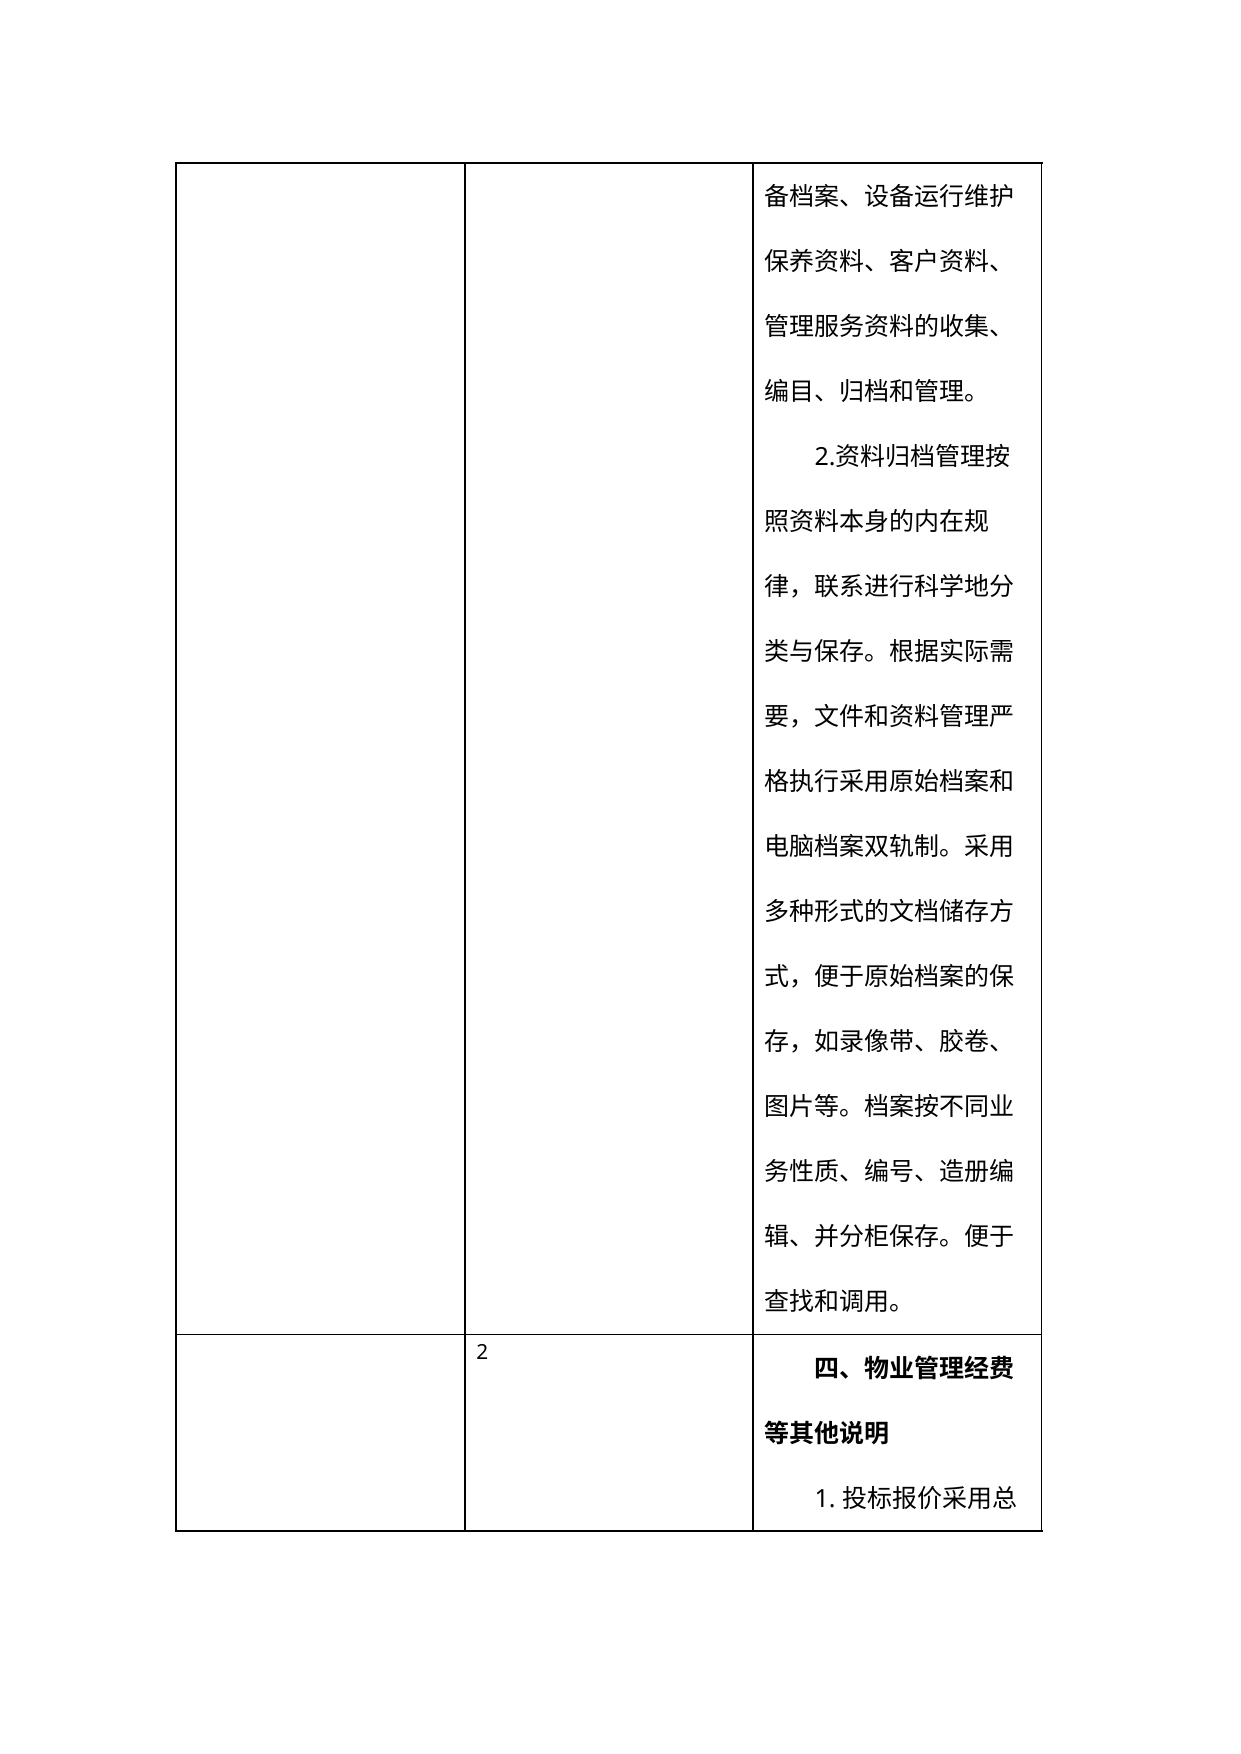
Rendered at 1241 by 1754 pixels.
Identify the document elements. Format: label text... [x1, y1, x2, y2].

table_cell 2 [466, 1335, 752, 1530]
table_cell [177, 164, 464, 1333]
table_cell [754, 1335, 1041, 1530]
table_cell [754, 164, 1041, 1333]
table_cell [177, 1335, 464, 1530]
table_cell 1 [466, 164, 752, 1333]
